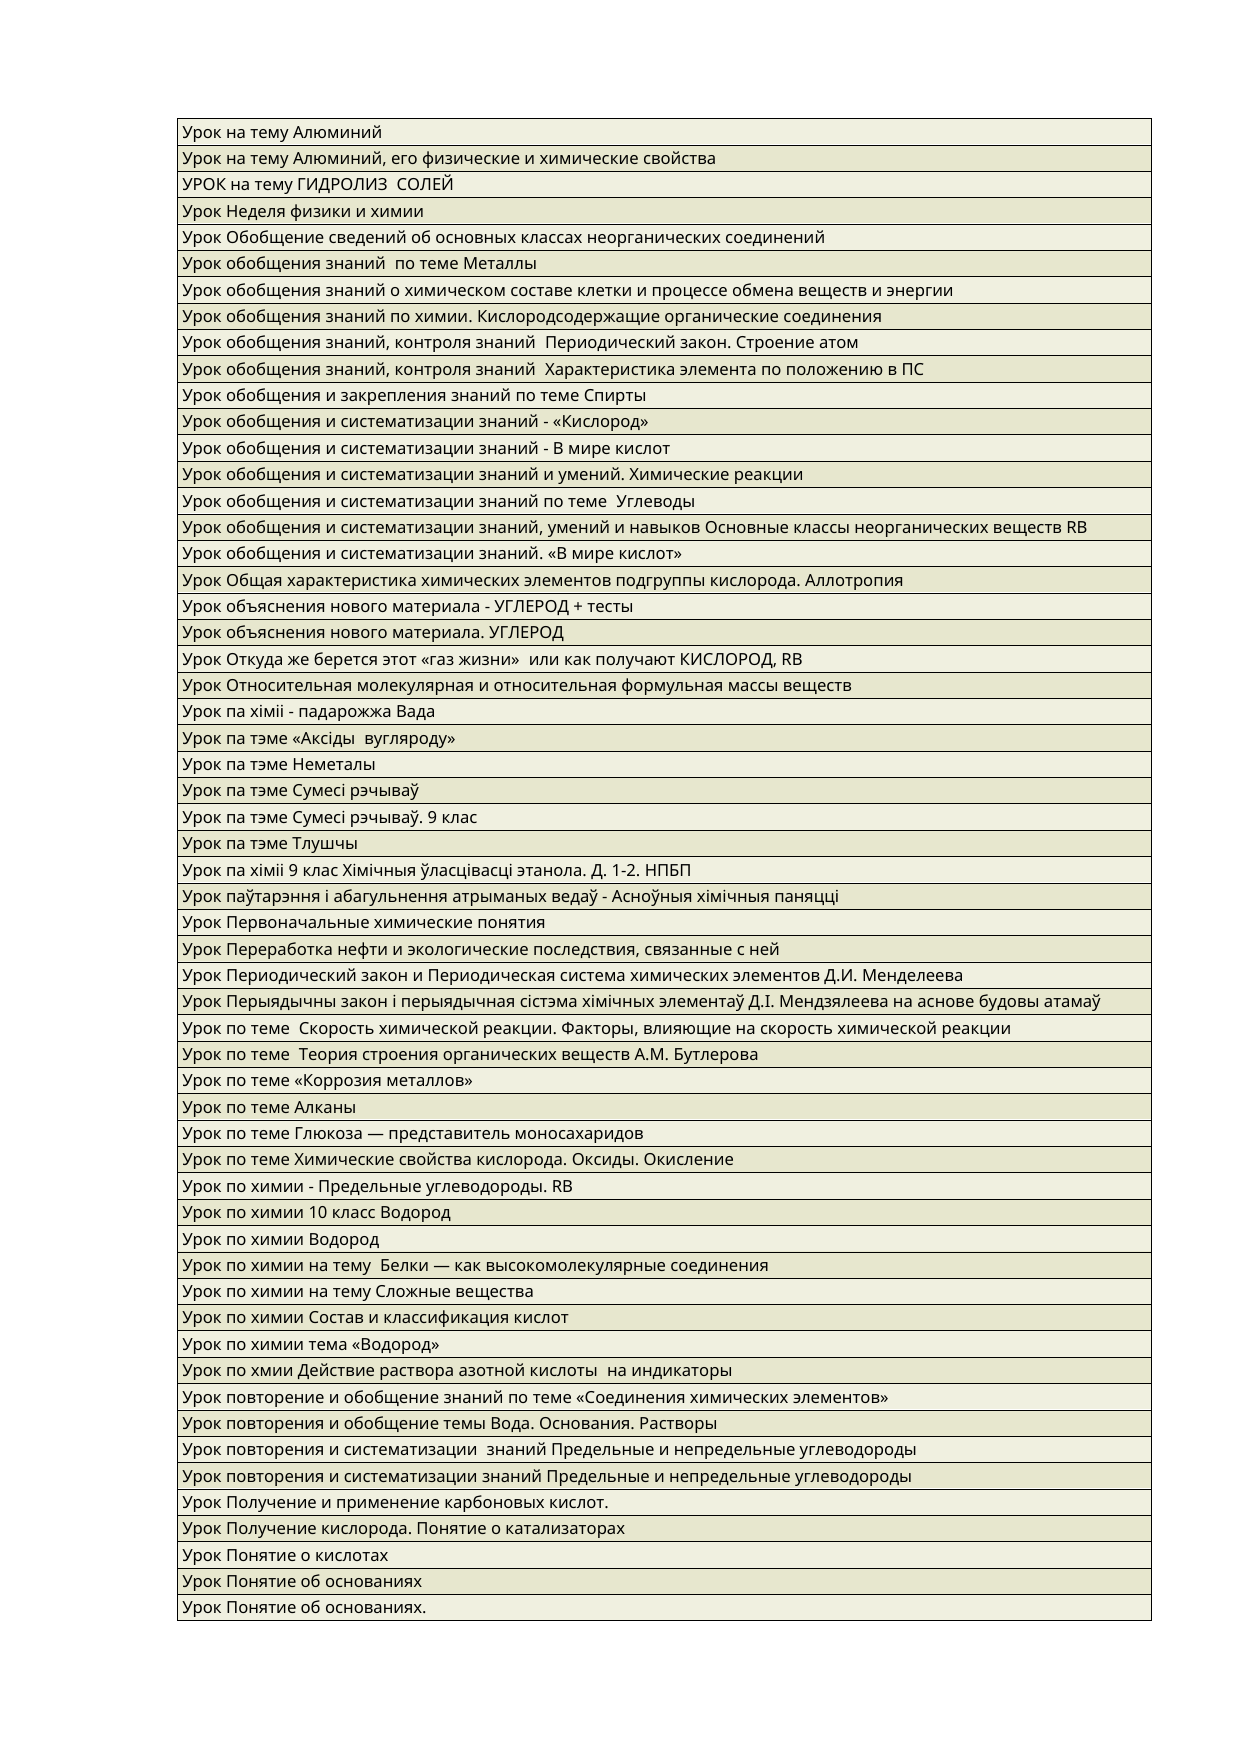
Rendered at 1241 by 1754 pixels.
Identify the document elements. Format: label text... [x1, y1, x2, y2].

table_cell Урок обобщения и систематизации знаний и умений. Химические реакции [178, 462, 1151, 487]
table_cell Урок повторение и обобщение знаний по теме «Соединения химических элементов» [178, 1384, 1151, 1409]
table_cell Урок повторения и систематизации знаний Предельные и непредельные углеводороды [178, 1463, 1151, 1488]
table_cell Урок Откуда же берется этот «газ жизни» или как получают КИСЛОРОД, RB [178, 646, 1151, 672]
table_cell Урок па тэме Неметалы [178, 752, 1151, 777]
table_cell УРОК на тему ГИДРОЛИЗ СОЛЕЙ [178, 172, 1151, 197]
table_cell Урок на тему Алюминий, его физические и химические свойства [178, 146, 1151, 171]
table_cell Урок Получение и применение карбоновых кислот. [178, 1490, 1151, 1515]
table_cell Урок Неделя физики и химии [178, 198, 1151, 223]
table_cell Урок обобщения знаний, контроля знаний Характеристика элемента по положению в ПС [178, 356, 1151, 382]
table_cell Урок по химии - Предельные углеводороды. RB [178, 1173, 1151, 1199]
table_cell Урок обобщения и систематизации знаний. «В мире кислот» [178, 541, 1151, 566]
table_cell Урок повторения и обобщение темы Вода. Основания. Растворы [178, 1411, 1151, 1436]
table_cell Урок па тэме «Аксіды вугляроду» [178, 725, 1151, 751]
table_cell Урок обобщения и систематизации знаний - В мире кислот [178, 435, 1151, 461]
table_cell Урок обобщения и систематизации знаний - «Кислород» [178, 409, 1151, 434]
table_cell Урок обобщения и систематизации знаний по теме Углеводы [178, 488, 1151, 513]
table_cell Урок по химии 10 класс Водород [178, 1200, 1151, 1225]
table_cell Урок обобщения и систематизации знаний, умений и навыков Основные классы неорганических веществ RB [178, 515, 1151, 540]
table_cell Урок па тэме Сумесі рэчываў [178, 778, 1151, 803]
table_cell Урок по хмии Действие раствора азотной кислоты на индикаторы [178, 1358, 1151, 1383]
table_cell Урок обобщения знаний по теме Металлы [178, 251, 1151, 276]
table_cell Урок обобщения знаний о химическом составе клетки и процессе обмена веществ и энергии [178, 277, 1151, 303]
table_cell Урок Понятие об основаниях. [178, 1595, 1151, 1620]
table_cell Урок по теме Теория строения органических веществ А.М. Бутлерова [178, 1042, 1151, 1067]
table_cell Урок по теме Химические свойства кислорода. Оксиды. Окисление [178, 1147, 1151, 1172]
table_cell Урок повторения и систематизации знаний Предельные и непредельные углеводороды [178, 1437, 1151, 1462]
table_cell Урок Периодический закон и Периодическая система химических элементов Д.И. Менделеева [178, 963, 1151, 988]
table_cell Урок Первоначальные химические понятия [178, 910, 1151, 935]
table_cell Урок Понятие об основаниях [178, 1569, 1151, 1594]
table_cell Урок по химии на тему Сложные вещества [178, 1279, 1151, 1304]
table_cell Урок объяснения нового материала. УГЛЕРОД [178, 620, 1151, 645]
table_cell Урок обобщения и закрепления знаний по теме Спирты [178, 383, 1151, 408]
table_cell Урок по теме «Коррозия металлов» [178, 1068, 1151, 1093]
table_cell Урок Общая характеристика химических элементов подгруппы кислорода. Аллотропия [178, 567, 1151, 592]
table_cell Урок па тэме Тлушчы [178, 831, 1151, 856]
table_cell Урок обобщения знаний, контроля знаний Периодический закон. Строение атом [178, 330, 1151, 355]
table_cell Урок Относительная молекулярная и относительная формульная массы веществ [178, 673, 1151, 698]
table_cell Урок паўтарэння і абагульнення атрыманых ведаў - Асноўныя хімічныя паняцці [178, 884, 1151, 909]
table_cell Урок па xiмii - падарожжа Вада [178, 699, 1151, 724]
table_cell Урок по химии на тему Белки — как высокомолекулярные соединения [178, 1253, 1151, 1278]
table_cell Урок обобщения знаний по химии. Кислородсодержащие органические соединения [178, 304, 1151, 329]
table_cell Урок па тэме Сумесі рэчываў. 9 клас [178, 804, 1151, 830]
table_cell Урок по химии тема «Водород» [178, 1331, 1151, 1357]
table_cell Урок Перыядычны закон і перыядычная сістэма хімічных элементаў Д.І. Мендзялеева на аснове будовы атамаў [178, 989, 1151, 1014]
table_cell Урок Обобщение сведений об основных классах неорганических соединений [178, 225, 1151, 250]
table_cell Урок по химии Водород [178, 1226, 1151, 1251]
table_cell Урок по химии Состав и классификация кислот [178, 1305, 1151, 1330]
table_cell Урок па хіміі 9 клас Хімічныя ўласцівасці этанола. Д. 1-2. НПБП [178, 857, 1151, 882]
table_cell Урок по теме Скорость химической реакции. Факторы, влияющие на скорость химической реакции [178, 1015, 1151, 1041]
table_cell Урок на тему Алюминий [178, 119, 1151, 144]
table_cell Урок объяснения нового материала - УГЛЕРОД + тесты [178, 594, 1151, 619]
table_cell Урок Получение кислорода. Понятие о катализаторах [178, 1516, 1151, 1541]
table_cell Урок по теме Алканы [178, 1094, 1151, 1119]
table_cell Урок Понятие о кислотах [178, 1542, 1151, 1568]
table_cell Урок Переработка нефти и экологические последствия, связанные с ней [178, 936, 1151, 961]
table_cell Урок по теме Глюкоза — представитель моносахаридов [178, 1121, 1151, 1146]
